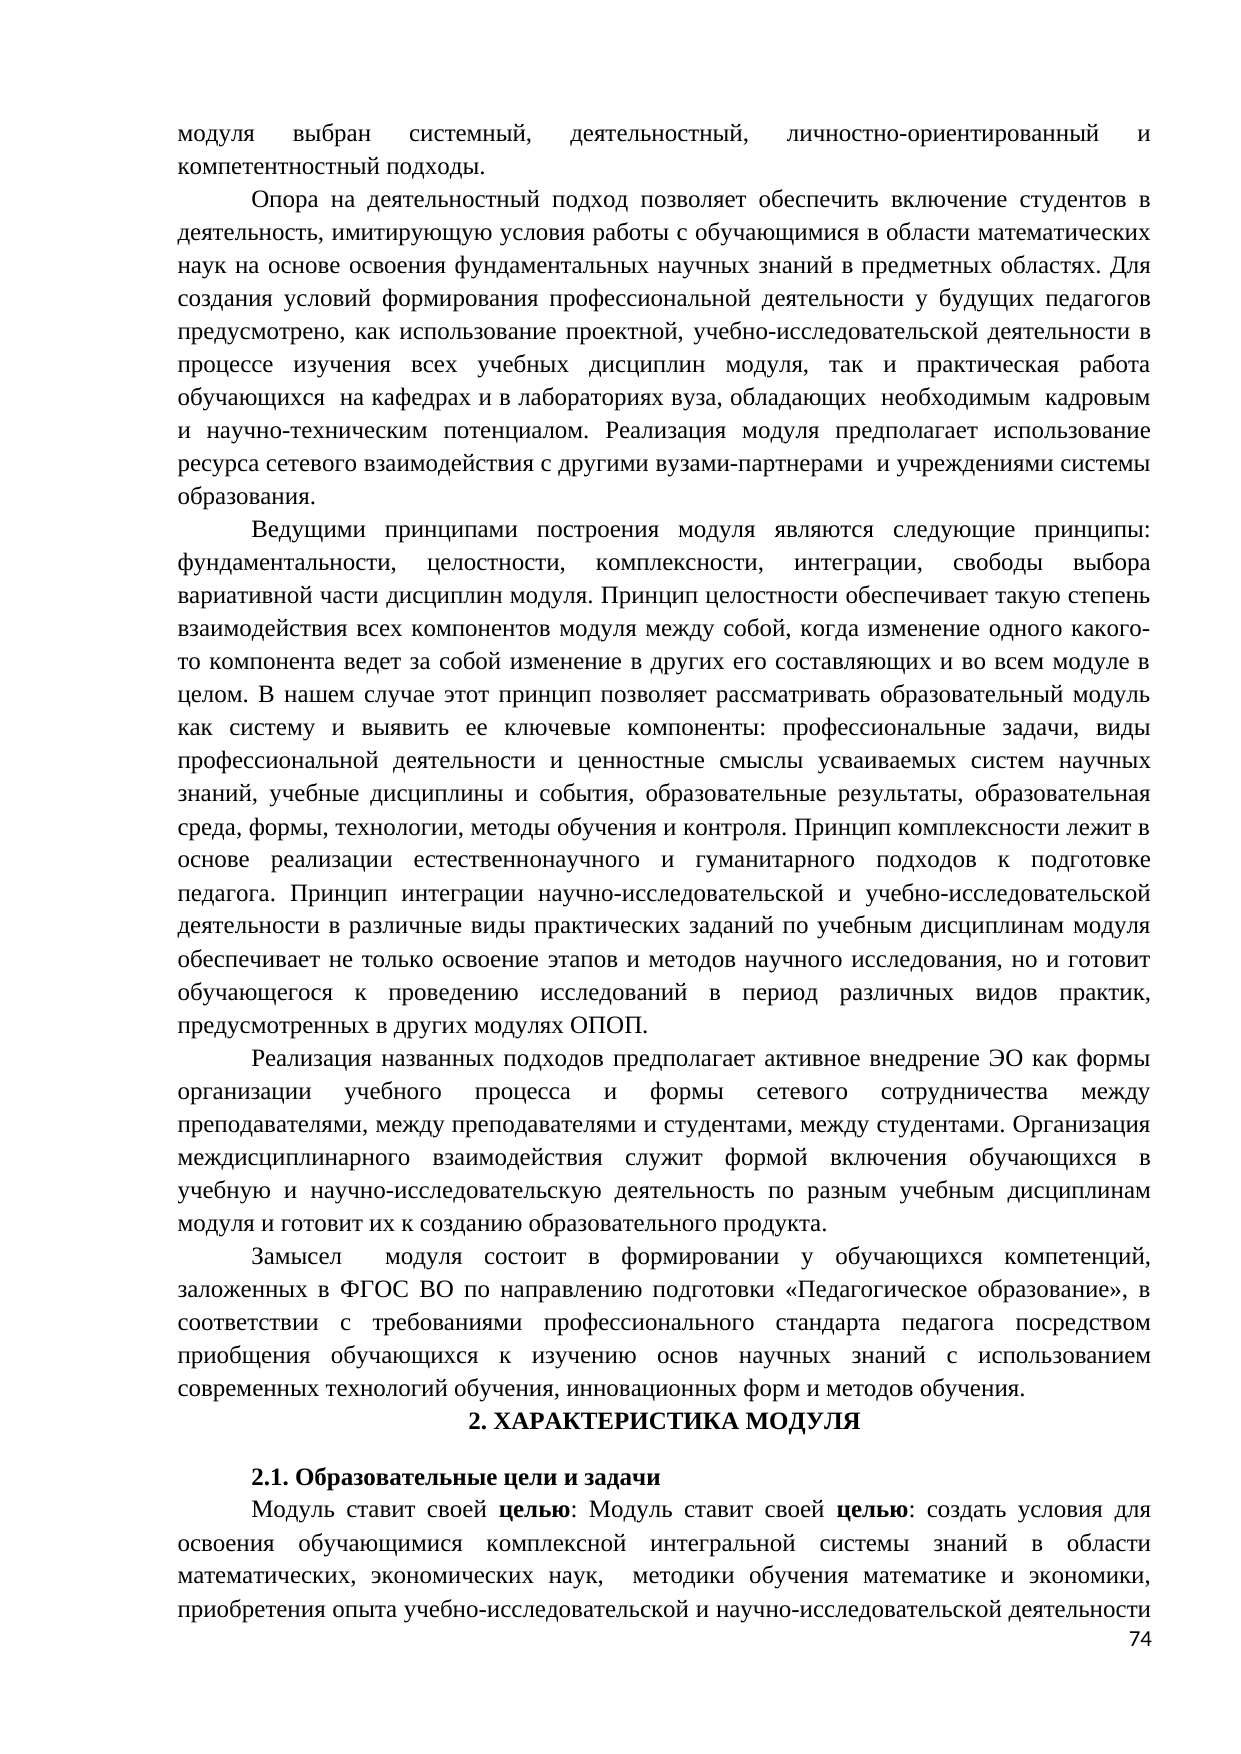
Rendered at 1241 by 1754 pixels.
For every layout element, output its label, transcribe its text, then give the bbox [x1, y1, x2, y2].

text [177, 118, 1152, 180]
text Замысел модуля состоит в формировании у обучающихся компетенций, заложенных в ФГОС ВО по направлению подготовки «Педагогическое образование», в соответствии с требованиями профессионального стандарта педагога посредством приобщения обучающихся к изучению основ научных знаний с использованием современных технологий обучения, инновационных форм и методов обучения. [177, 1241, 1152, 1402]
text Ведущими принципами построения модуля являются следующие принципы: фундаментальности, целостности, комплексности, интеграции, свободы выбора вариативной части дисциплин модуля. Принцип целостности обеспечивает такую степень взаимодействия всех компонентов модуля между собой, когда изменение одного какого-то компонента ведет за собой изменение в других его составляющих и во всем модуле в целом. В нашем случае этот принцип позволяет рассматривать образовательный модуль как систему и выявить ее ключевые компоненты: профессиональные задачи, виды профессиональной деятельности и ценностные смыслы усваиваемых систем научных знаний, учебные дисциплины и события, образовательные результаты, образовательная среда, формы, технологии, методы обучения и контроля. Принцип комплексности лежит в основе реализации естественнонаучного и гуманитарного подходов к подготовке педагога. Принцип интеграции научно-исследовательской и учебно-исследовательской деятельности в различные виды практических заданий по учебным дисциплинам модуля обеспечивает не только освоение этапов и методов научного исследования, но и готовит обучающегося к проведению исследований в период различных видов практик, предусмотренных в других модулях ОПОП. [177, 514, 1152, 1038]
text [177, 1494, 1152, 1622]
text Опора на деятельностный подход позволяет обеспечить включение студентов в деятельность, имитирующую условия работы с обучающимися в области математических наук на основе освоения фундаментальных научных знаний в предметных областях. Для создания условий формирования профессиональной деятельности у будущих педагогов предусмотрено, как использование проектной, учебно-исследовательской деятельности в процессе изучения всех учебных дисциплин модуля, так и практическая работа обучающихся на кафедрах и в лабораториях вуза, обладающих необходимым кадровым и научно-техническим потенциалом. Реализация модуля предполагает использование ресурса сетевого взаимодействия с другими вузами-партнерами и учреждениями системы образования. [177, 184, 1152, 510]
text 2. ХАРАКТЕРИСТИКА МОДУЛЯ [177, 1406, 1152, 1435]
text 2.1. Образовательные цели и задачи [177, 1462, 1152, 1490]
text Реализация названных подходов предполагает активное внедрение ЭО как формы организации учебного процесса и формы сетевого сотрудничества между преподавателями, между преподавателями и студентами, между студентами. Организация междисциплинарного взаимодействия служит формой включения обучающихся в учебную и научно-исследовательскую деятельность по разным учебным дисциплинам модуля и готовит их к созданию образовательного продукта. [177, 1043, 1152, 1237]
